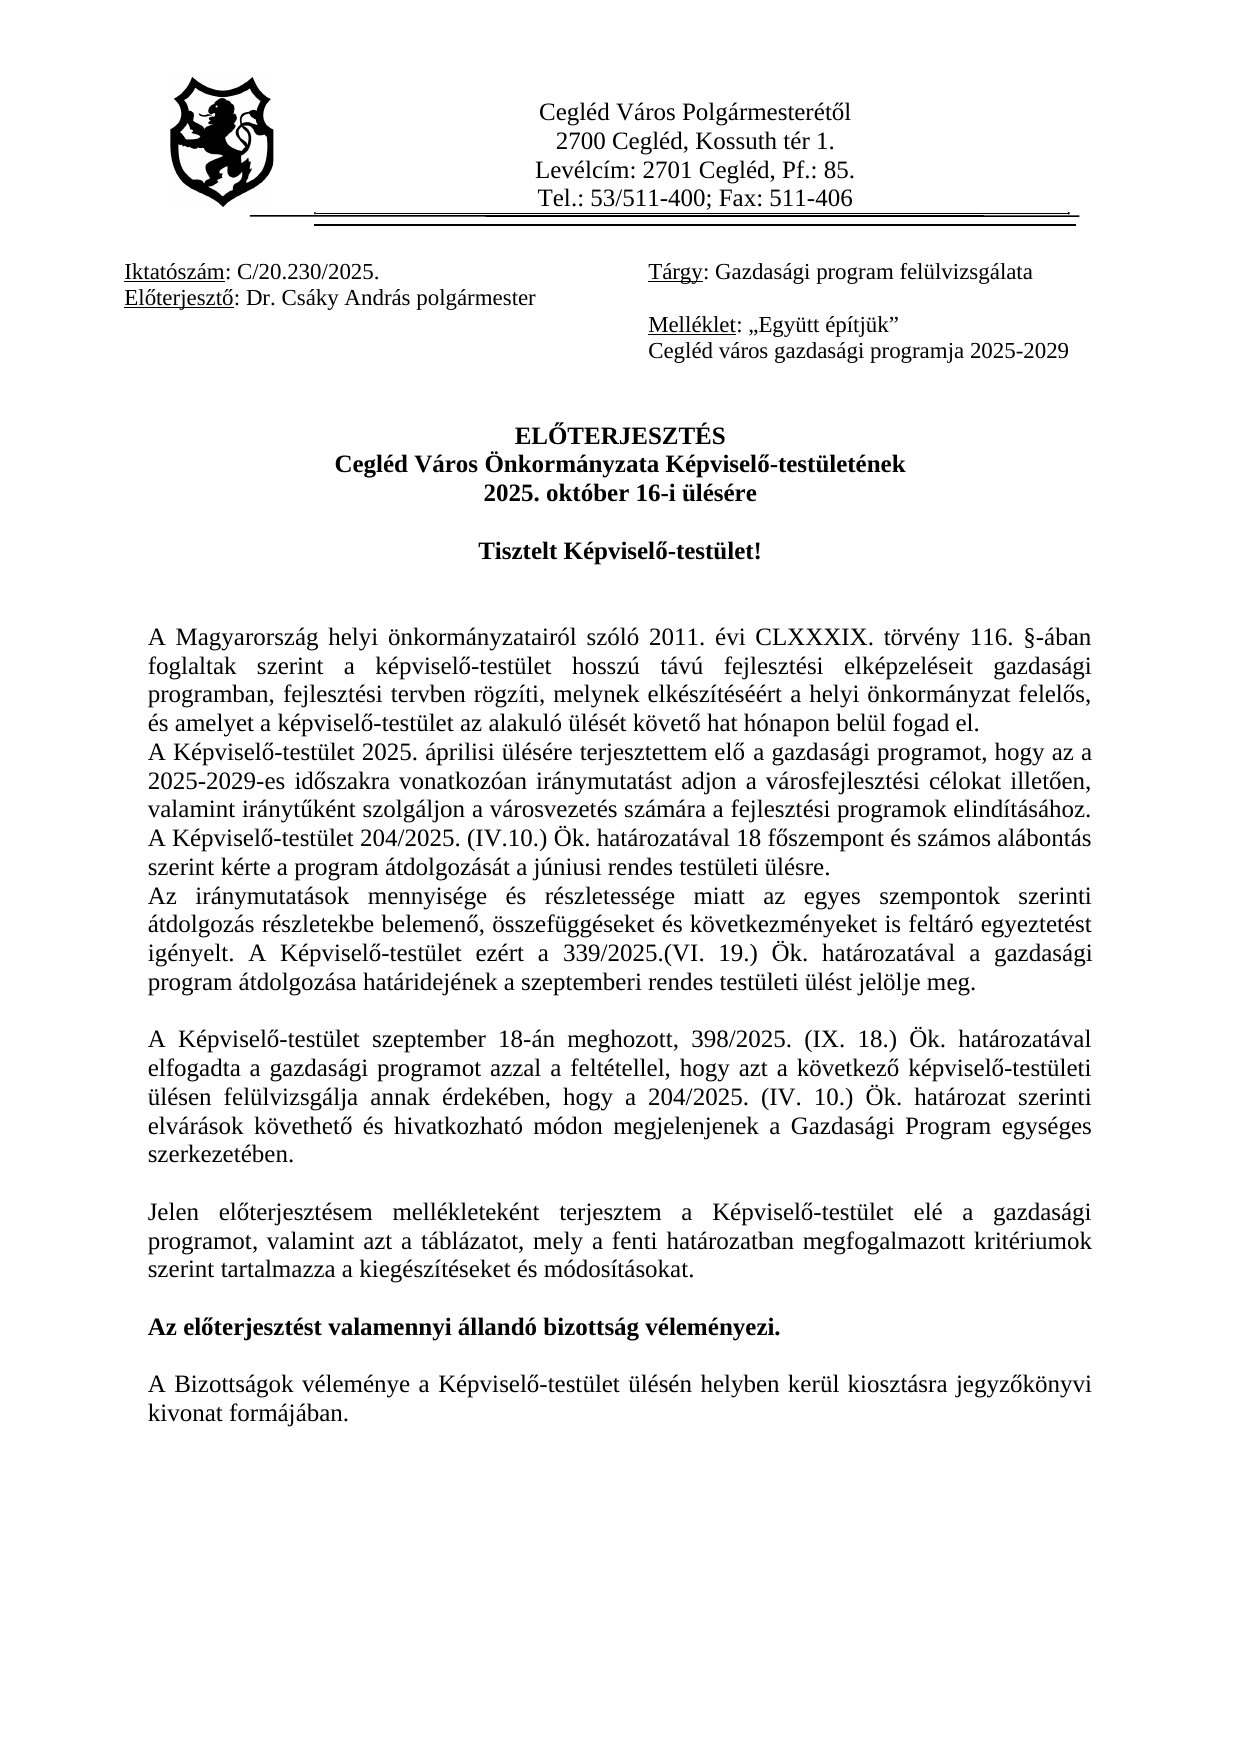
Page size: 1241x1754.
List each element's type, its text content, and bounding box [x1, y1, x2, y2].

text Jelen előterjesztésem mellékleteként terjesztem a Képviselő-testület elé a gazdasági programot, valamint azt a táblázatot, mely a fenti határozatban megfogalmazott kritériumok szerint tartalmazza a kiegészítéseket és módosításokat. [148, 1197, 1093, 1283]
table_header Tárgy: Gazdasági program felülvizsgálata Melléklet: „Együtt építjük” Cegléd város gazdasági programja 2025-2029 [641, 258, 1123, 363]
text Az iránymutatások mennyisége és részletessége miatt az egyes szempontok szerinti átdolgozás részletekbe belemenő, összefüggéseket és következményeket is feltáró egyeztetést igényelt. A Képviselő-testület ezért a 339/2025.(VI. 19.) Ök. határozatával a gazdasági program átdolgozása határidejének a szeptemberi rendes testületi ülést jelölje meg. [148, 881, 1093, 996]
text Tisztelt Képviselő-testület! [148, 536, 1093, 564]
text A Képviselő-testület 2025. áprilisi ülésére terjesztettem elő a gazdasági programot, hogy az a 2025-2029-es időszakra vonatkozóan iránymutatást adjon a városfejlesztési célokat illetően, valamint iránytűként szolgáljon a városvezetés számára a fejlesztési programok elindításához. A Képviselő-testület 204/2025. (IV.10.) Ök. határozatával 18 főszempont és számos alábontás szerint kérte a program átdolgozását a júniusi rendes testületi ülésre. [148, 737, 1093, 881]
text Az előterjesztést valamennyi állandó bizottság véleményezi. [148, 1312, 1093, 1341]
picture [170, 77, 274, 207]
text Cegléd Város Önkormányzata Képviselő-testületének [148, 449, 1093, 478]
text A Magyarország helyi önkormányzatairól szóló 2011. évi CLXXXIX. törvény 116. §-ában foglaltak szerint a képviselő-testület hosszú távú fejlesztési elképzeléseit gazdasági programban, fejlesztési tervben rögzíti, melynek elkészítéséért a helyi önkormányzat felelős, és amelyet a képviselő-testület az alakuló ülését követő hat hónapon belül fogad el. [148, 622, 1093, 737]
text A Képviselő-testület szeptember 18-án meghozott, 398/2025. (IX. 18.) Ök. határozatával elfogadta a gazdasági programot azzal a feltétellel, hogy azt a következő képviselő-testületi ülésen felülvizsgálja annak érdekében, hogy a 204/2025. (IV. 10.) Ök. határozat szerinti elvárások követhető és hivatkozható módon megjelenjenek a Gazdasági Program egységes szerkezetében. [148, 1024, 1093, 1168]
text A Bizottságok véleménye a Képviselő-testület ülésén helyben kerül kiosztásra jegyzőkönyvi kivonat formájában. [148, 1369, 1093, 1427]
text 2025. október 16-i ülésére [148, 478, 1093, 507]
table_header Iktatószám: C/20.230/2025. Előterjesztő: Dr. Csáky András polgármester [117, 258, 641, 363]
text ELŐTERJESZTÉS [148, 421, 1093, 449]
